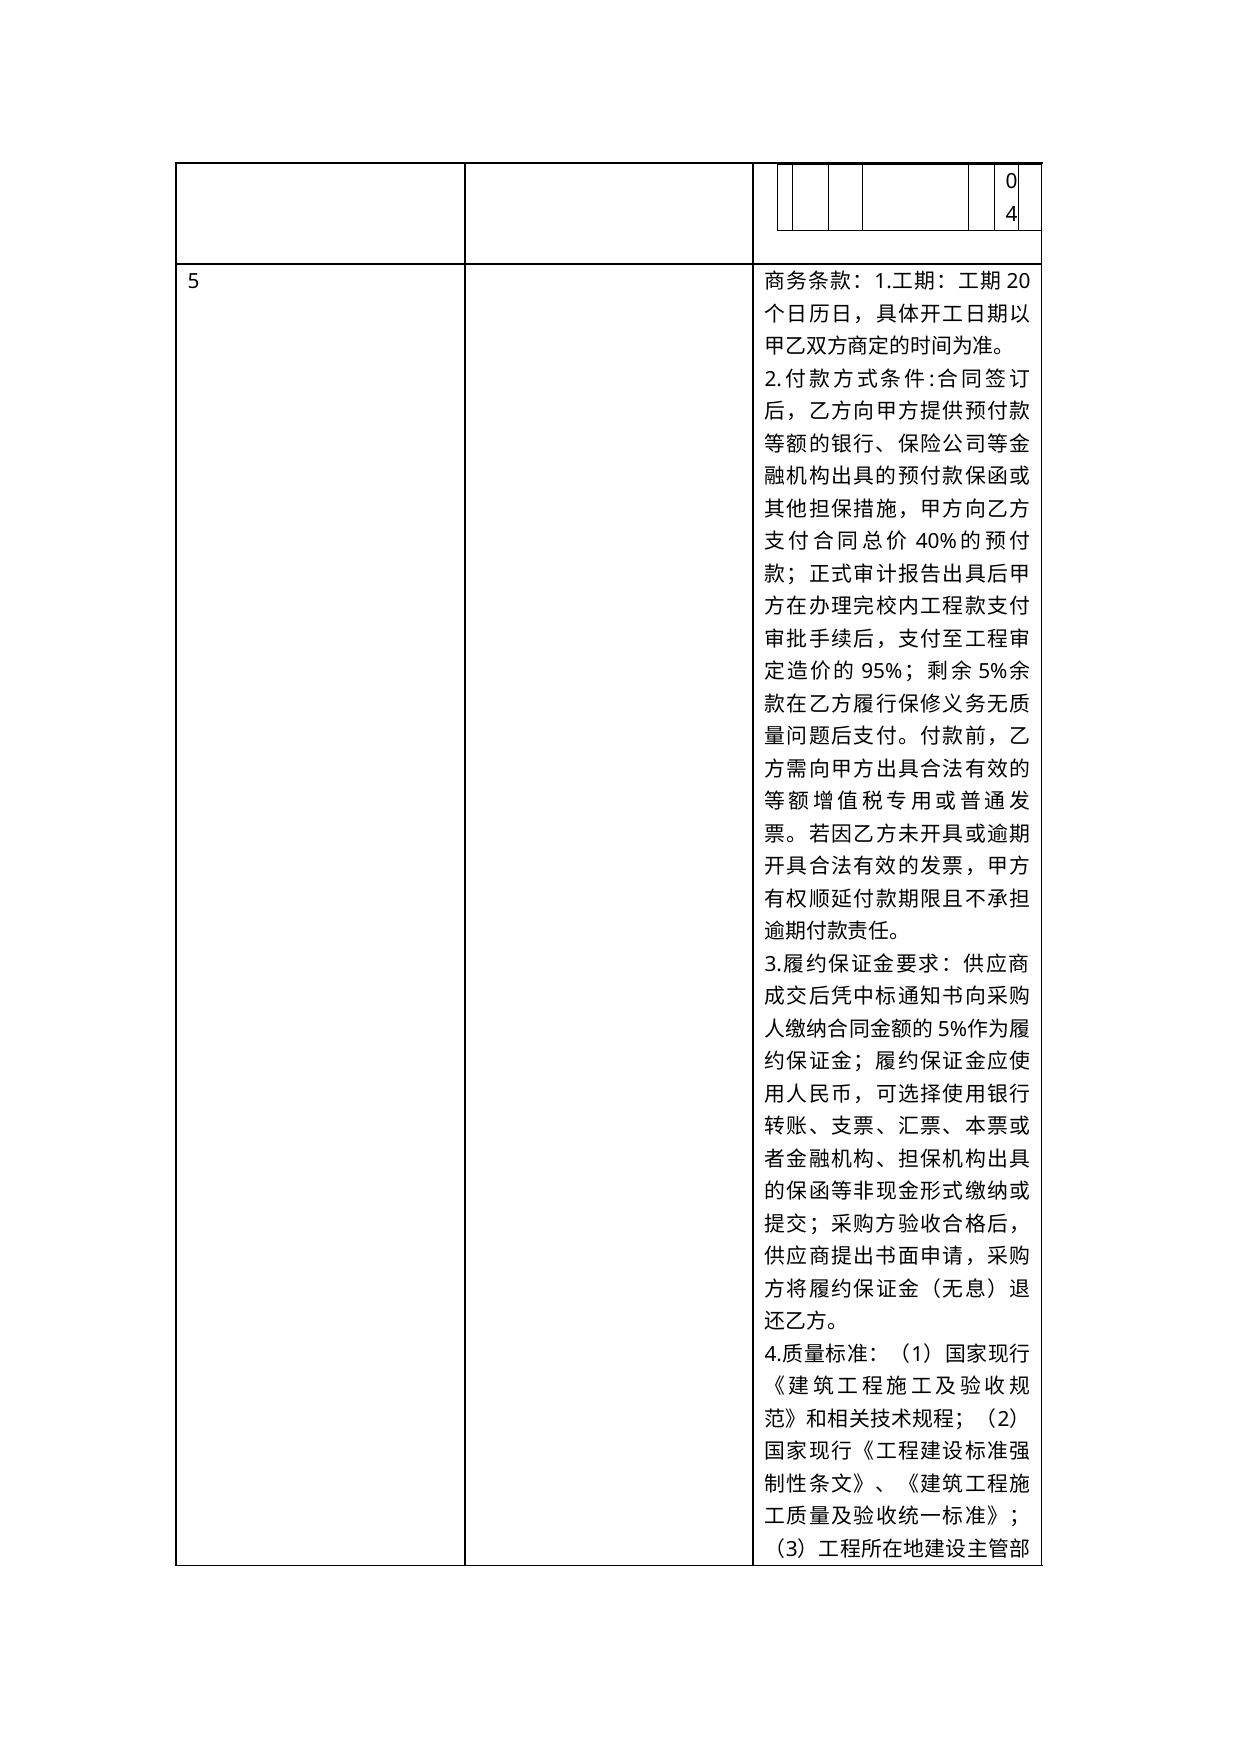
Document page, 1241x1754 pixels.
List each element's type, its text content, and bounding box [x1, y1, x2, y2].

table_cell 5 [177, 265, 464, 1565]
table_cell [466, 164, 752, 263]
table_cell 4 [177, 164, 464, 263]
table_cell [754, 265, 1041, 1565]
table_cell 主要材料、设备规格型号及技术参数要求 [754, 164, 1041, 263]
table_cell [466, 265, 752, 1565]
